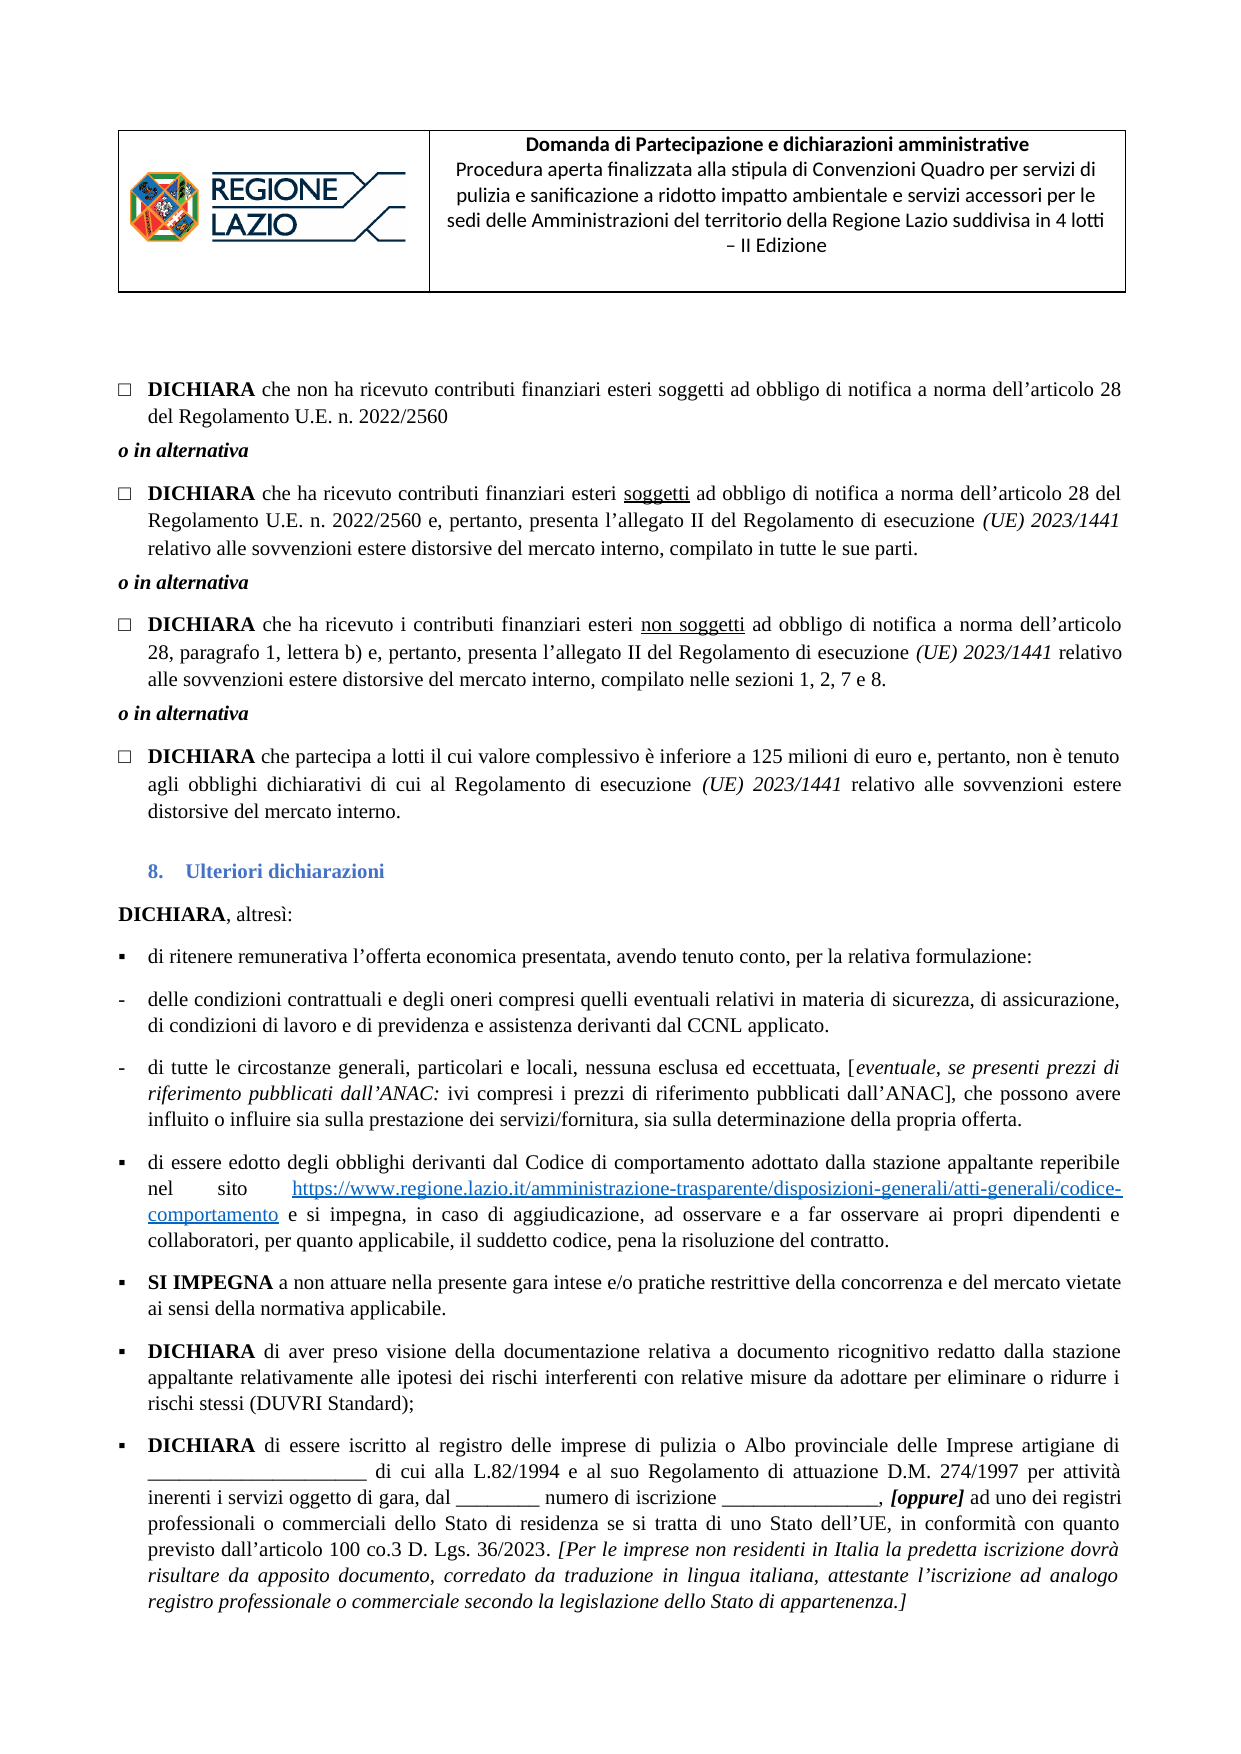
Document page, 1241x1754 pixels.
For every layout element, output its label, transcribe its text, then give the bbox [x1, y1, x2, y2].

text □ DICHIARA che non ha ricevuto contributi finanziari esteri soggetti ad obbligo di notifica a norma dell’articolo 28 del Regolamento U.E. n. 2022/2560 [118, 376, 1122, 428]
text □ DICHIARA che ha ricevuto contributi finanziari esteri soggetti ad obbligo di notifica a norma dell’articolo 28 del Regolamento U.E. n. 2022/2560 e, pertanto, presenta l’allegato II del Regolamento di esecuzione (UE) 2023/1441 relativo alle sovvenzioni estere distorsive del mercato interno, compilato in tutte le sue parti. [118, 481, 1122, 560]
text □ DICHIARA che partecipa a lotti il cui valore complessivo è inferiore a 125 milioni di euro e, pertanto, non è tenuto agli obblighi dichiarativi di cui al Regolamento di esecuzione (UE) 2023/1441 relativo alle sovvenzioni estere distorsive del mercato interno. [118, 744, 1122, 823]
text - delle condizioni contrattuali e degli oneri compresi quelli eventuali relativi in materia di sicurezza, di assicurazione, di condizioni di lavoro e di previdenza e assistenza derivanti dal CCNL applicato. [118, 987, 1122, 1037]
text o in alternativa [118, 438, 1122, 462]
text ▪ di ritenere remunerativa l’offerta economica presentata, avendo tenuto conto, per la relativa formulazione: [118, 944, 1122, 968]
text ▪ di essere edotto degli obblighi derivanti dal Codice di comportamento adottato dalla stazione appaltante reperibile nel sito https://www.regione.lazio.it/amministrazione-trasparente/disposizioni-generali/atti-generali/codice-comportamento e si impegna, in caso di aggiudicazione, ad osservare e a far osservare ai propri dipendenti e collaboratori, per quanto applicabile, il suddetto codice, pena la risoluzione del contratto. [118, 1150, 1122, 1252]
text DICHIARA, altresì: [118, 901, 1122, 926]
text o in alternativa [118, 569, 1122, 594]
text ▪ SI IMPEGNA a non attuare nella presente gara intese e/o pratiche restrittive della concorrenza e del mercato vietate ai sensi della normativa applicabile. [118, 1270, 1122, 1320]
text □ DICHIARA che ha ricevuto i contributi finanziari esteri non soggetti ad obbligo di notifica a norma dell’articolo 28, paragrafo 1, lettera b) e, pertanto, presenta l’allegato II del Regolamento di esecuzione (UE) 2023/1441 relativo alle sovvenzioni estere distorsive del mercato interno, compilato nelle sezioni 1, 2, 7 e 8. [118, 612, 1122, 691]
text ▪ DICHIARA di aver preso visione della documentazione relativa a documento ricognitivo redatto dalla stazione appaltante relativamente alle ipotesi dei rischi interferenti con relative misure da adottare per eliminare o ridurre i rischi stessi (DUVRI Standard); [118, 1339, 1122, 1414]
list Ulteriori dichiarazioni [148, 859, 1122, 883]
text ▪ DICHIARA di essere iscritto al registro delle imprese di pulizia o Albo provinciale delle Imprese artigiane di _____________________ di cui alla L.82/1994 e al suo Regolamento di attuazione D.M. 274/1997 per attività inerenti i servizi oggetto di gara, dal ________ numero di iscrizione _______________, [oppure] ad uno dei registri professionali o commerciali dello Stato di residenza se si tratta di uno Stato dell’UE, in conformità con quanto previsto dall’articolo 100 co.3 D. Lgs. 36/2023. [Per le imprese non residenti in Italia la predetta iscrizione dovrà risultare da apposito documento, corredato da traduzione in lingua italiana, attestante l’iscrizione ad analogo registro professionale o commerciale secondo la legislazione dello Stato di appartenenza.] [118, 1433, 1122, 1613]
text o in alternativa [118, 701, 1122, 725]
text - di tutte le circostanze generali, particolari e locali, nessuna esclusa ed eccettuata, [eventuale, se presenti prezzi di riferimento pubblicati dall’ANAC: ivi compresi i prezzi di riferimento pubblicati dall’ANAC], che possono avere influito o influire sia sulla prestazione dei servizi/fornitura, sia sulla determinazione della propria offerta. [118, 1055, 1122, 1131]
